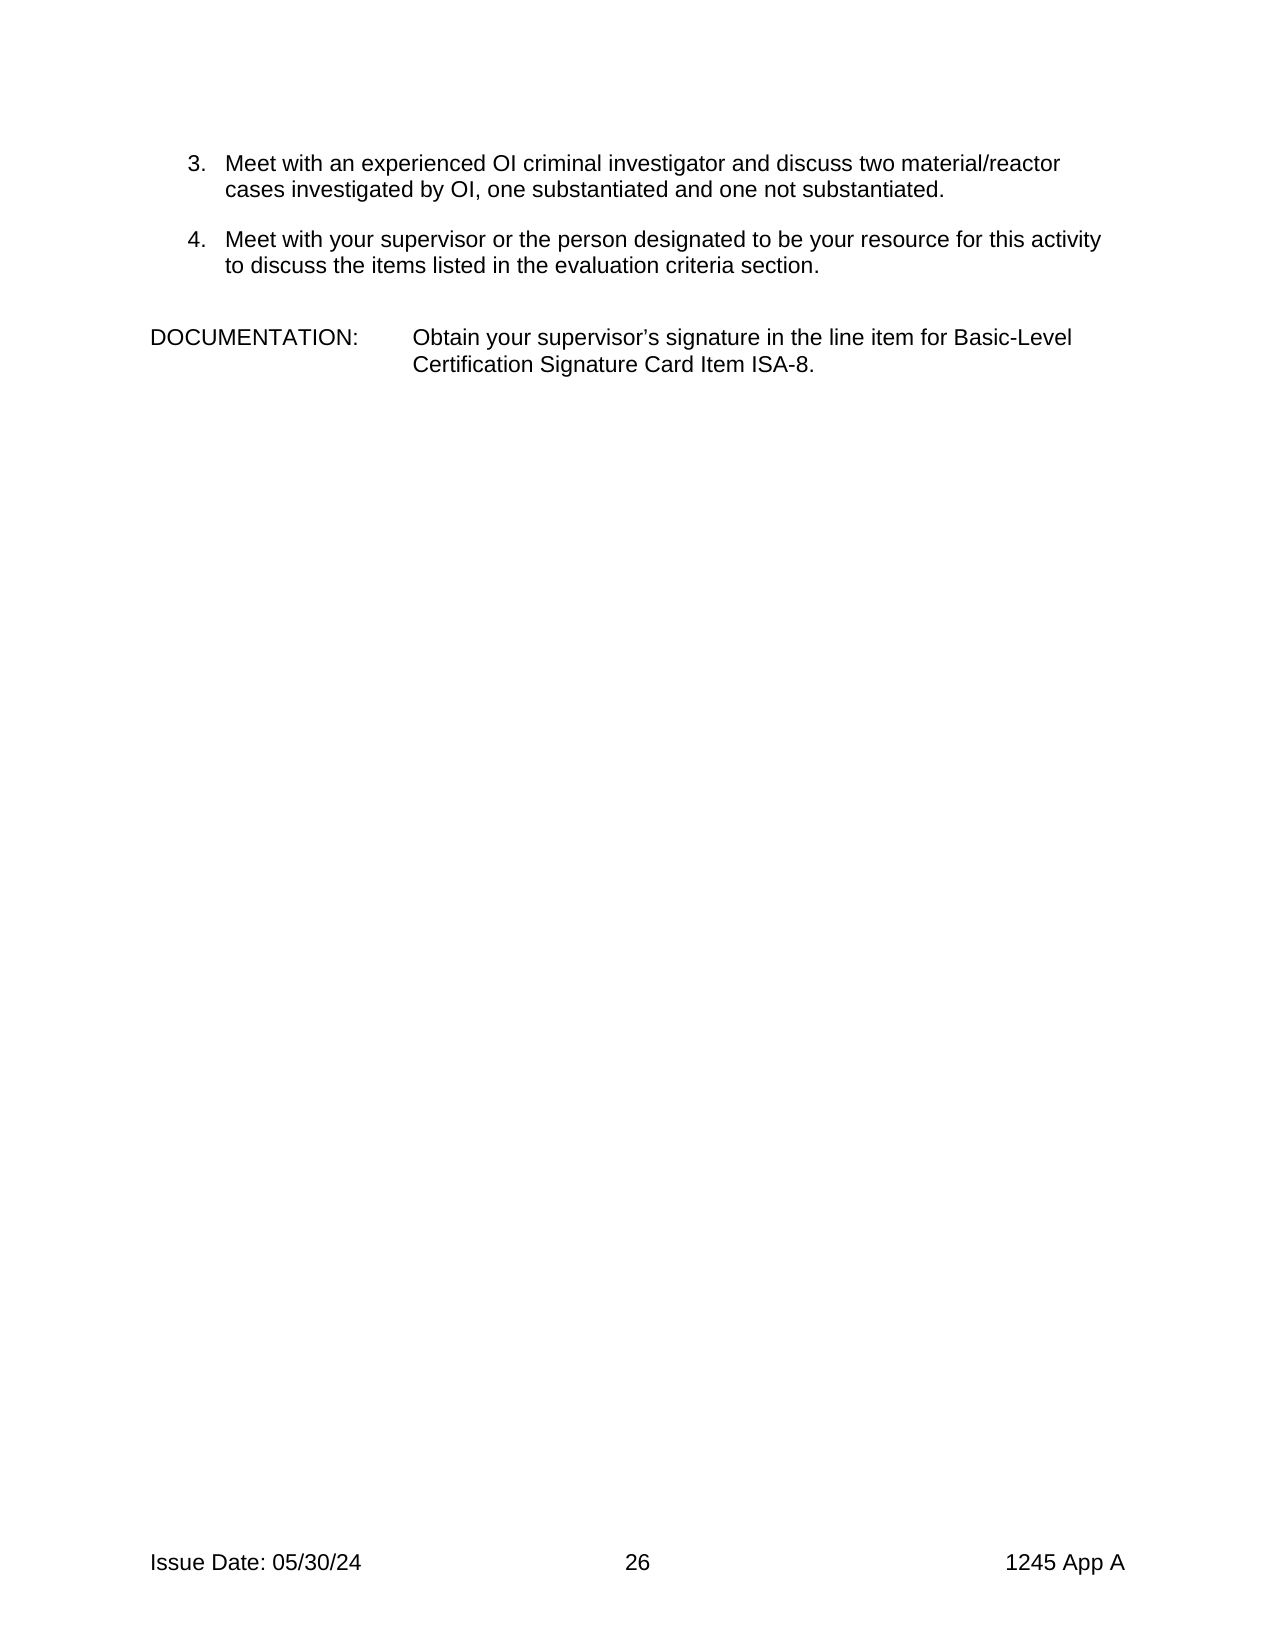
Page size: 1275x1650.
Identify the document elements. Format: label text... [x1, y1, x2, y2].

subtitle DOCUMENTATION: Obtain your supervisor’s signature in the line item for Basic-Level Certification Signature Card Item ISA-8. [150, 324, 1125, 377]
list Meet with your supervisor or the person designated to be your resource for this activity to discuss the items listed in the evaluation criteria section. [187, 226, 1125, 278]
list Meet with an experienced OI criminal investigator and discuss two material/reactor cases investigated by OI, one substantiated and one not substantiated. [187, 150, 1125, 203]
